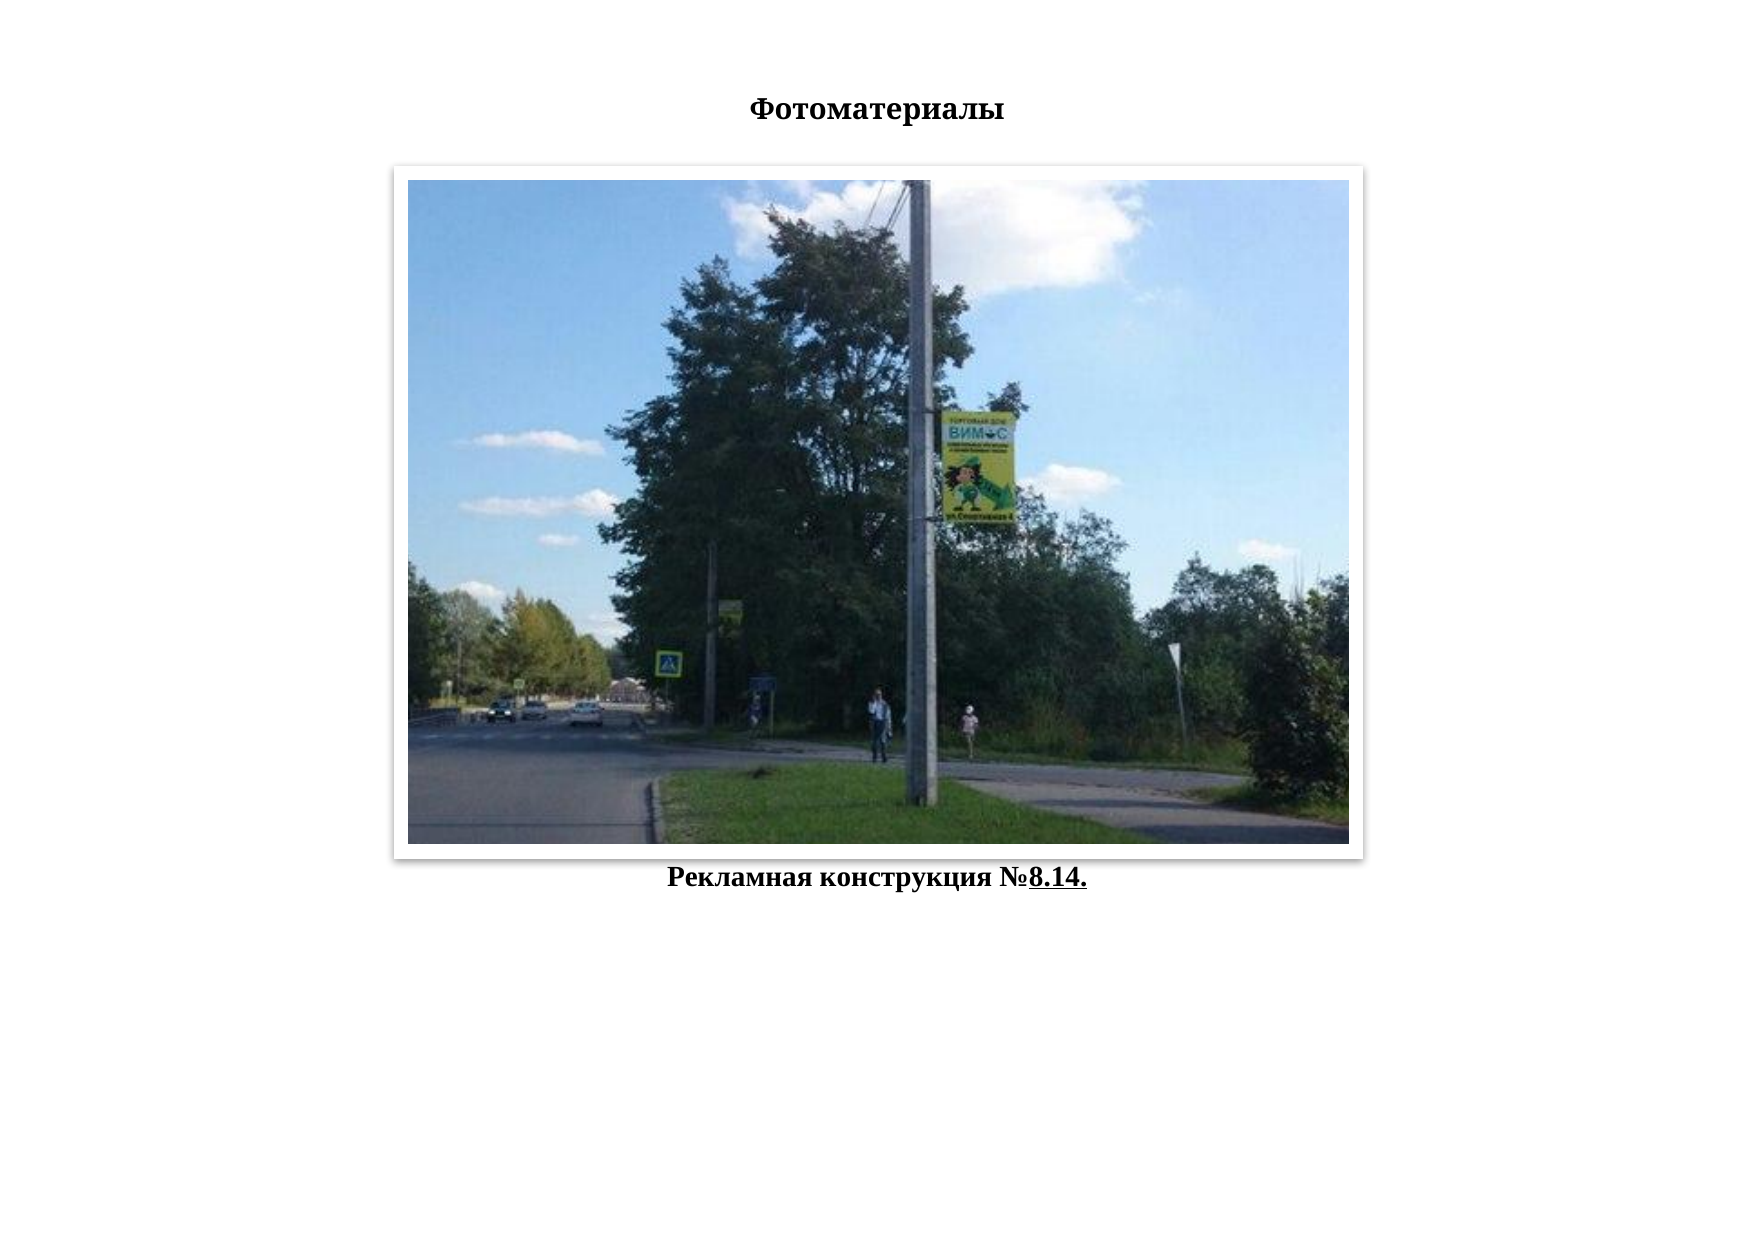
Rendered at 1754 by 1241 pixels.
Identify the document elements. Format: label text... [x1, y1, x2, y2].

text Рекламная конструкция №8.14. [44, 859, 1709, 892]
text Фотоматериалы [44, 88, 1709, 128]
picture [408, 180, 1349, 844]
